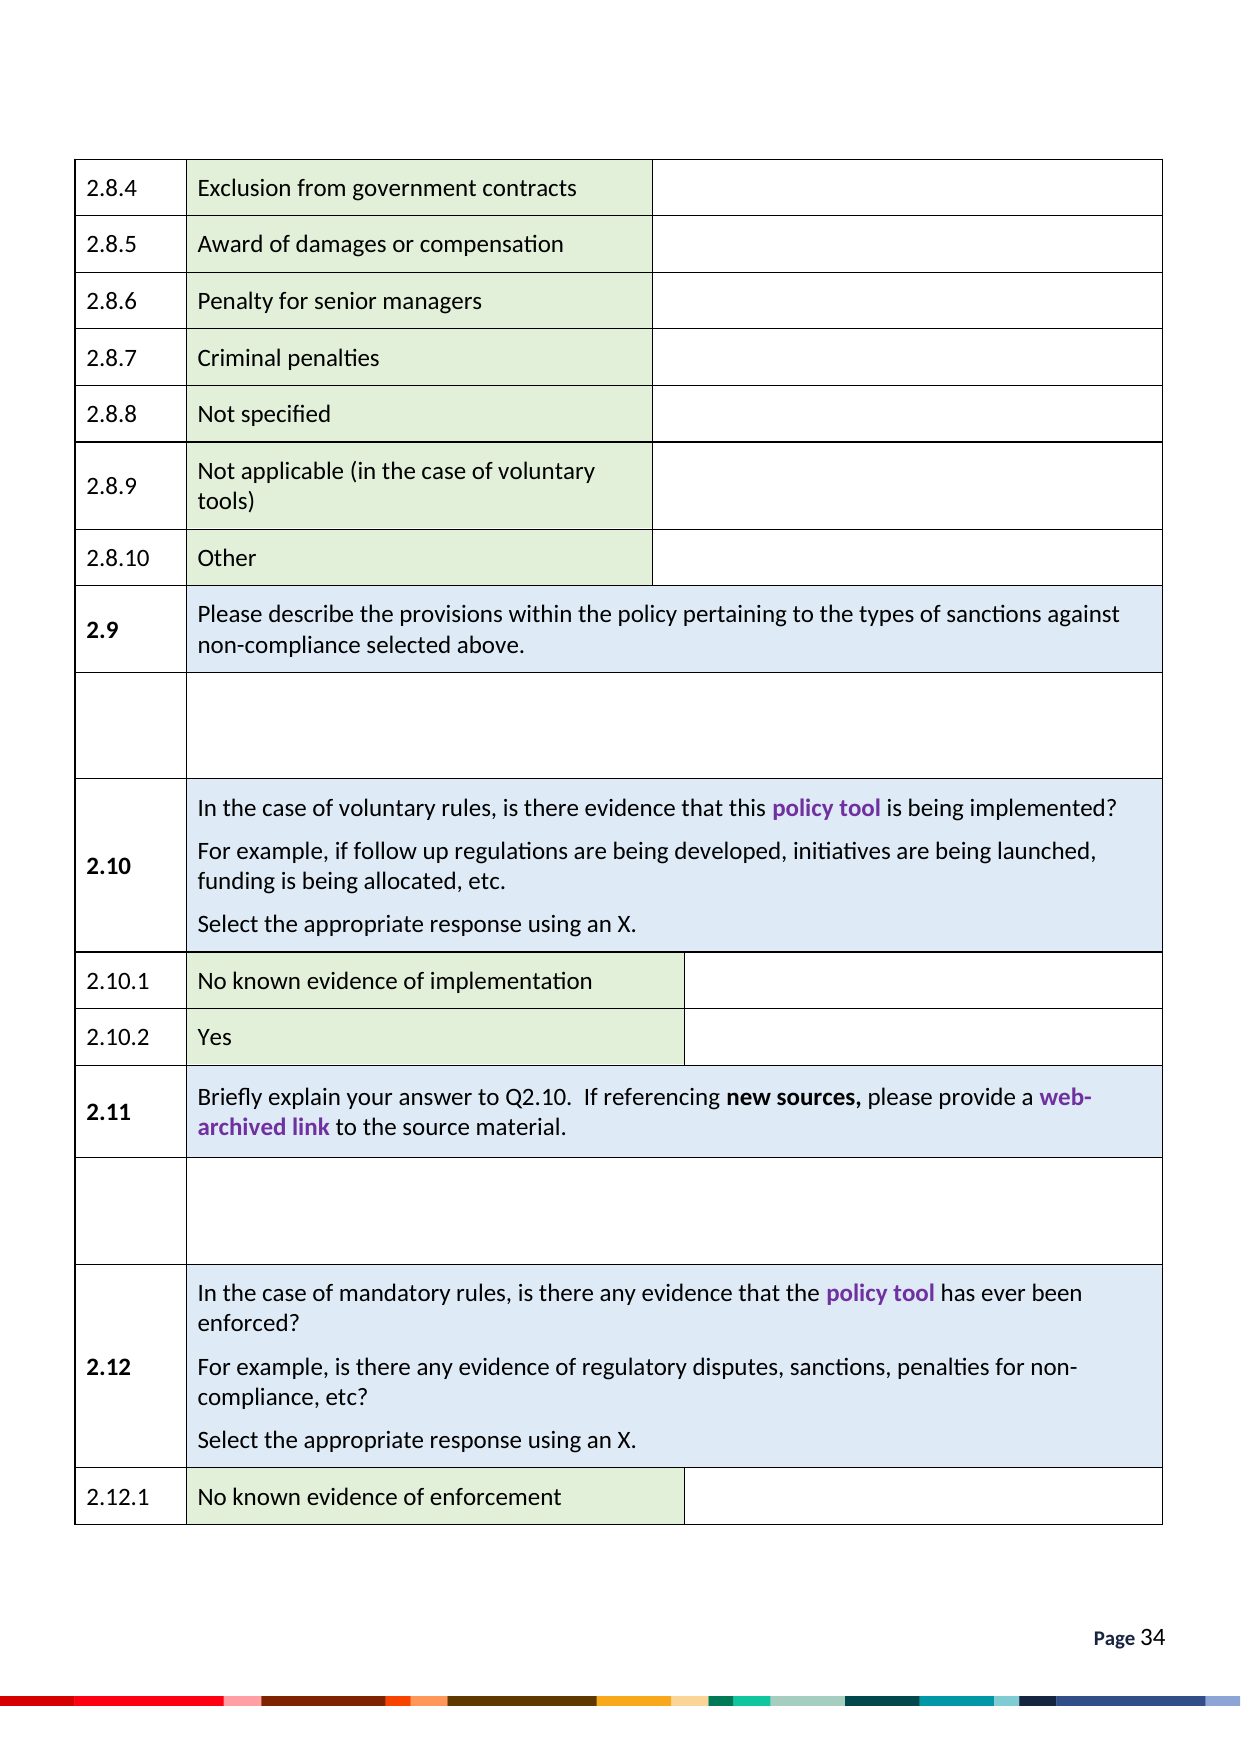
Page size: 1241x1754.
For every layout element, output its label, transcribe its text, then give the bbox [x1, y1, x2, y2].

table_cell [653, 386, 1162, 441]
table_cell Criminal penalties [187, 329, 652, 385]
table_cell 2.8.6 [76, 273, 186, 328]
table_cell In the case of voluntary rules, is there evidence that this policy tool is being implemented? For example, if follow up regulations are being developed, initiatives are being launched, funding is being allocated, etc. Select the appropriate response using an X. [187, 779, 1162, 951]
table_cell Yes [187, 1009, 684, 1064]
table_cell Exclusion from government contracts [187, 160, 652, 215]
table_cell Award of damages or compensation [187, 216, 652, 272]
table_cell 2.10 [76, 779, 186, 951]
table_cell 2.9 [76, 586, 186, 672]
table_cell In the case of mandatory rules, is there any evidence that the policy tool has ever been enforced? For example, is there any evidence of regulatory disputes, sanctions, penalties for non-compliance, etc? Select the appropriate response using an X. [187, 1265, 1162, 1467]
table_cell No known evidence of implementation [187, 953, 684, 1008]
table_cell [653, 329, 1162, 385]
picture [0, 1696, 1241, 1706]
table_cell 2.8.10 [76, 530, 186, 585]
table_cell [187, 673, 1162, 778]
table_cell [685, 1009, 1162, 1064]
table_cell 2.10.2 [76, 1009, 186, 1064]
table_cell 2.12.1 [76, 1468, 186, 1524]
table_cell 2.8.7 [76, 329, 186, 385]
table_cell Not specified [187, 386, 652, 441]
table_cell [653, 273, 1162, 328]
table_cell Please describe the provisions within the policy pertaining to the types of sanctions against non-compliance selected above. [187, 586, 1162, 672]
table_cell [653, 216, 1162, 272]
table_cell 2.8.4 [76, 160, 186, 215]
table_cell 2.8.8 [76, 386, 186, 441]
table_cell 2.12 [76, 1265, 186, 1467]
table_cell 2.8.9 [76, 443, 186, 528]
table_cell Other [187, 530, 652, 585]
table_cell [653, 530, 1162, 585]
table_cell [76, 1158, 186, 1263]
table_cell [685, 1468, 1162, 1524]
table_cell 2.10.1 [76, 953, 186, 1008]
table_cell Briefly explain your answer to Q2.10. If referencing new sources, please provide a web-archived link to the source material. [187, 1066, 1162, 1157]
table_cell [685, 953, 1162, 1008]
table_cell Penalty for senior managers [187, 273, 652, 328]
table_cell 2.8.5 [76, 216, 186, 272]
table_cell [76, 673, 186, 778]
table_cell 2.11 [76, 1066, 186, 1157]
table_cell No known evidence of enforcement [187, 1468, 684, 1524]
table_cell [187, 1158, 1162, 1263]
table_cell Not applicable (in the case of voluntary tools) [187, 443, 652, 528]
table_cell [653, 443, 1162, 528]
table_cell [653, 160, 1162, 215]
